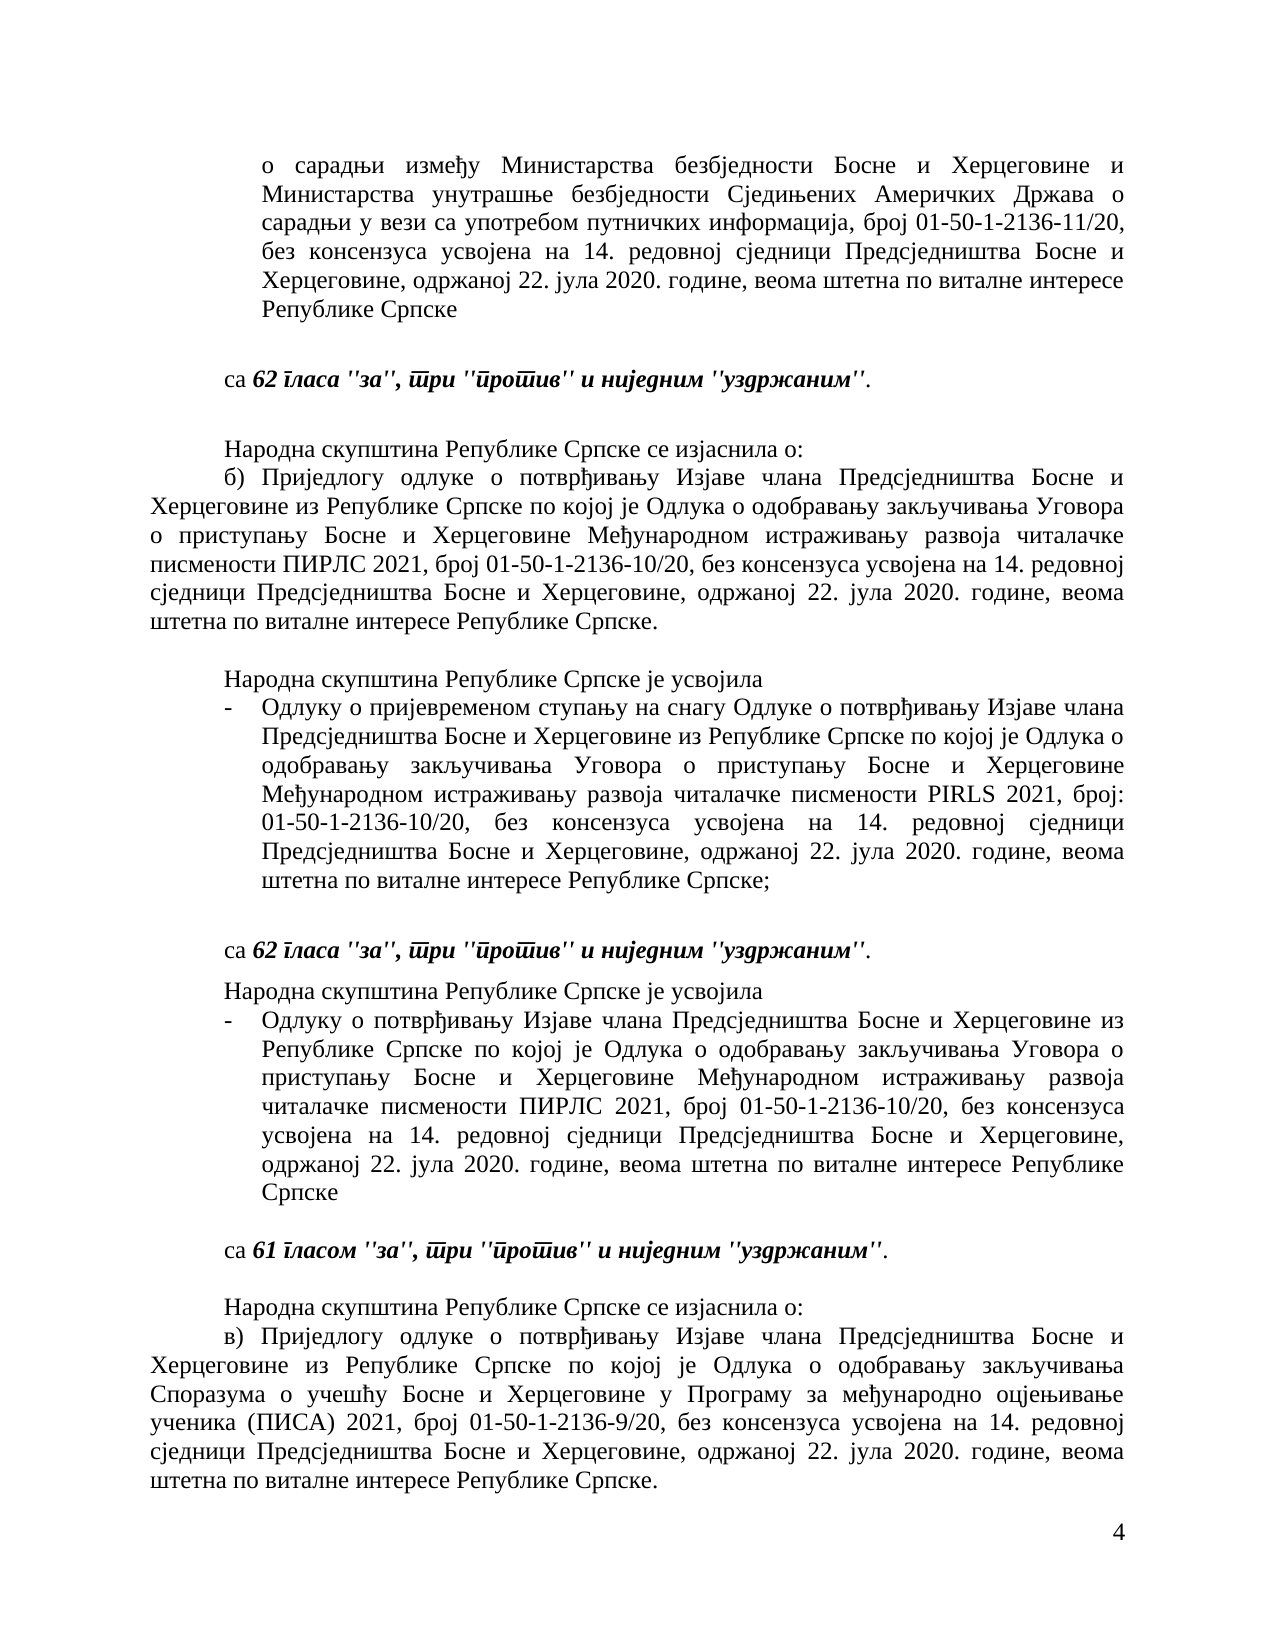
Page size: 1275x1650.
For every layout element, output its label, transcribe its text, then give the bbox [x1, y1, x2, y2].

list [224, 150, 1125, 322]
text са 62 гласа ''за'', три ''против'' и ниједним ''уздржаним''. [224, 364, 1125, 392]
text са 61 гласом ''за'', три ''против'' и ниједним ''уздржаним''. [224, 1235, 1125, 1264]
text Народна скупштина Републике Српске је усвојила [150, 976, 1125, 1005]
list Одлуку о пријевременом ступању на снагу Одлуке о потврђивању Изјаве члана Предсједништва Босне и Херцеговине из Републике Српске по којој је Одлука о одобравању закључивања Уговора о приступању Босне и Херцеговине Међународном истраживању развоја читалачке писмености PIRLS 2021, број: 01-50-1-2136-10/20, без консензуса усвојена на 14. редовној сједници Предсједништва Босне и Херцеговине, одржаној 22. јула 2020. године, веома штетна по виталне интересе Републике Српске; [224, 692, 1125, 894]
text Народна скупштина Републике Српске се изјаснила о: [224, 434, 1125, 462]
text б) Приједлогу одлуке о потврђивању Изјаве члана Предсједништва Босне и Херцеговине из Републике Српске по којој је Одлука о одобравању закључивања Уговора о приступању Босне и Херцеговине Међународном истраживању развоја читалачке писмености ПИРЛС 2021, број 01-50-1-2136-10/20, без консензуса усвојена на 14. редовној сједници Предсједништва Босне и Херцеговине, одржаној 22. јула 2020. године, веома штетна по виталне интересе Републике Српске. [150, 462, 1125, 635]
text са 62 гласа ''за'', три ''против'' и ниједним ''уздржаним''. [224, 935, 1125, 964]
text в) Приједлогу одлуке о потврђивању Изјаве члана Предсједништва Босне и Херцеговине из Републике Српске по којој је Одлука о одобравању закључивања Споразума о учешћу Босне и Херцеговине у Програму за међународно оцјењивање ученика (ПИСА) 2021, број 01-50-1-2136-9/20, без консензуса усвојена на 14. редовној сједници Предсједништва Босне и Херцеговине, одржаној 22. јула 2020. године, веома штетна по виталне интересе Републике Српске. [150, 1321, 1125, 1494]
text Народна скупштина Републике Српске је усвојила [150, 664, 1125, 692]
list Одлуку о потврђивању Изјаве члана Предсједништва Босне и Херцеговине из Републике Српске по којој је Одлука о одобравању закључивања Уговора о приступању Босне и Херцеговине Међународном истраживању развоја читалачке писмености ПИРЛС 2021, број 01-50-1-2136-10/20, без консензуса усвојена на 14. редовној сједници Предсједништва Босне и Херцеговине, одржаној 22. јула 2020. године, веома штетна по виталне интересе Републике Српске [224, 1005, 1125, 1206]
text Народна скупштина Републике Српске се изјаснила о: [150, 1292, 1125, 1321]
